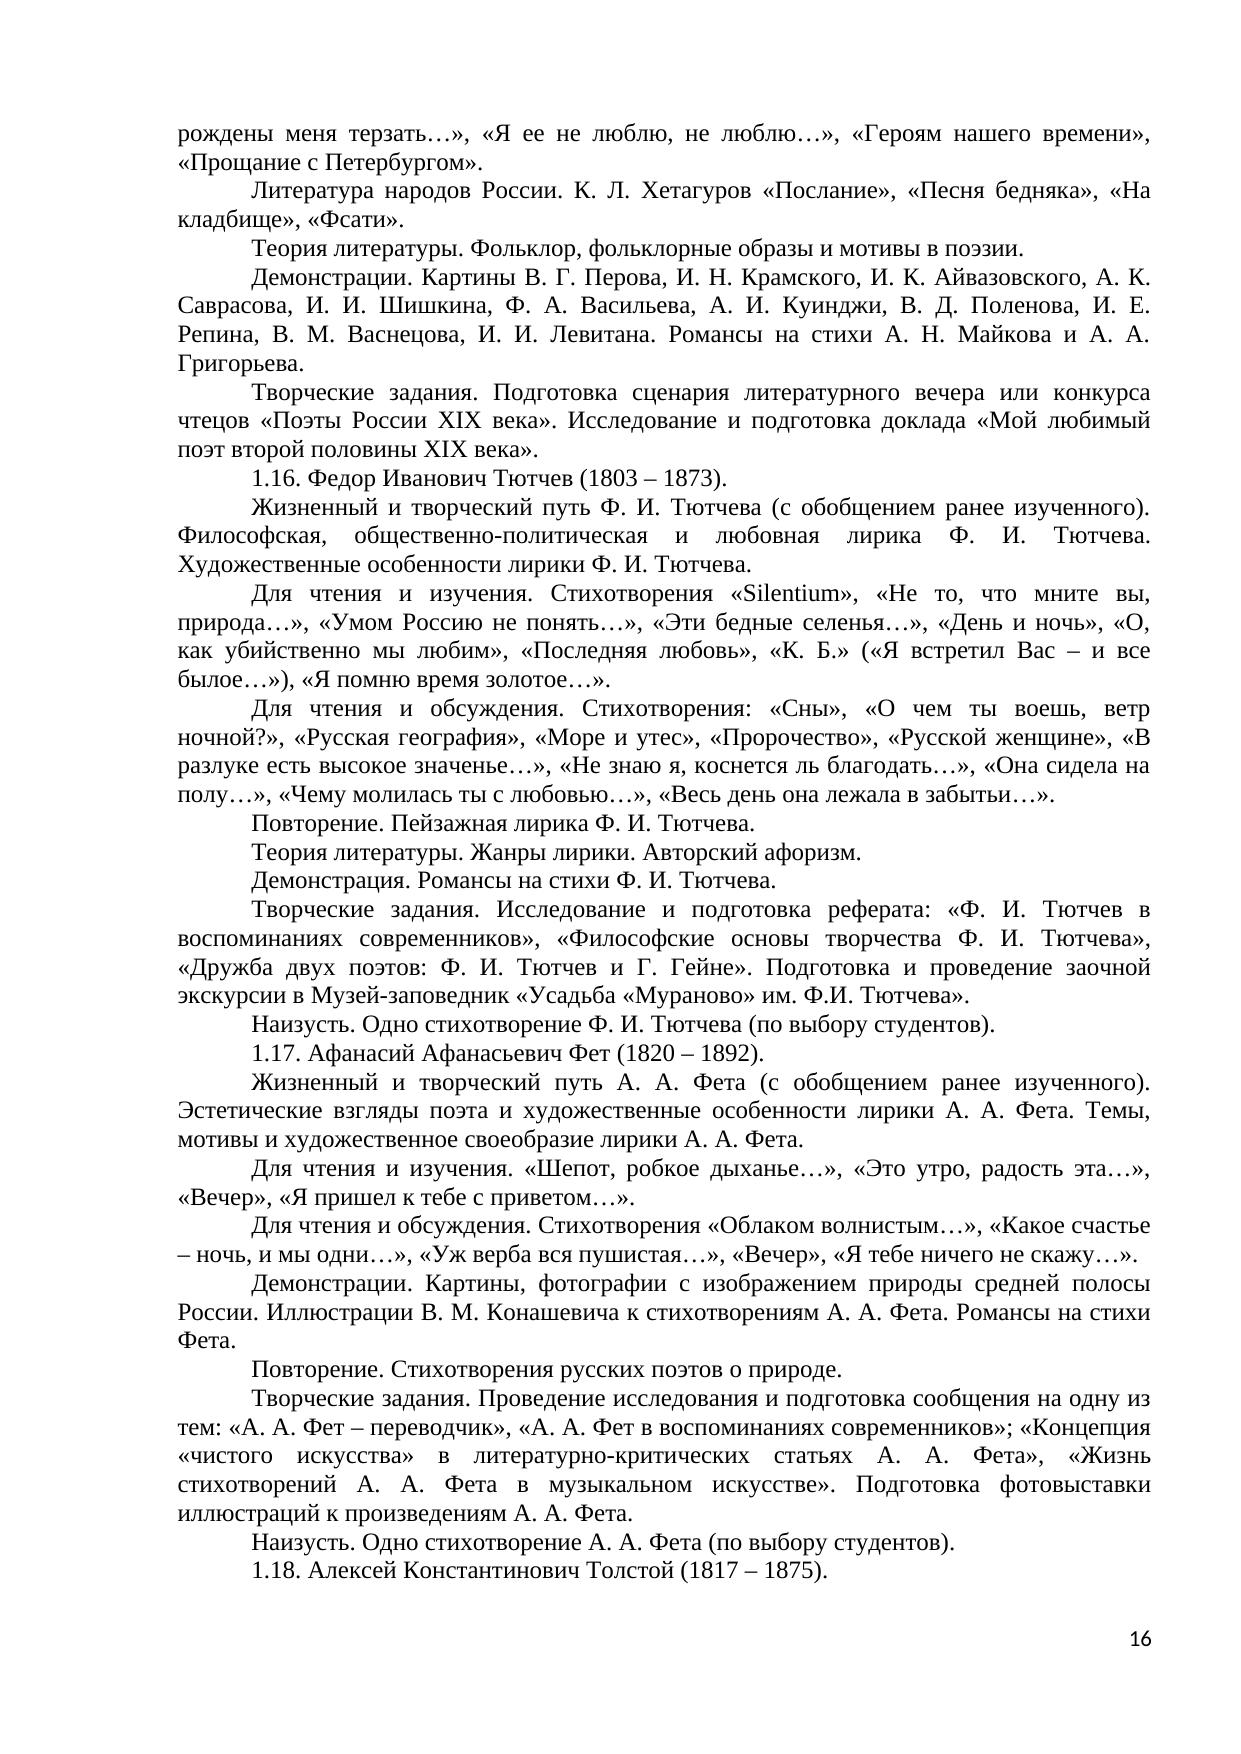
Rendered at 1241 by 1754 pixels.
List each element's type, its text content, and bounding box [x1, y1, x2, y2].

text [177, 118, 1152, 176]
text Демонстрации. Картины, фотографии с изображением природы средней полосы России. Иллюстрации В. М. Конашевича к стихотворениям А. А. Фета. Романсы на стихи Фета. [177, 1268, 1152, 1354]
text Повторение. Пейзажная лирика Ф. И. Тютчева. [177, 808, 1152, 837]
text Творческие задания. Исследование и подготовка реферата: «Ф. И. Тютчев в воспоминаниях современников», «Философские основы творчества Ф. И. Тютчева», «Дружба двух поэтов: Ф. И. Тютчев и Г. Гейне». Подготовка и проведение заочной экскурсии в Музей-заповедник «Усадьба «Мураново» им. Ф.И. Тютчева». [177, 894, 1152, 1009]
text Жизненный и творческий путь А. А. Фета (с обобщением ранее изученного). Эстетические взгляды поэта и художественные особенности лирики А. А. Фета. Темы, мотивы и художественное своеобразие лирики А. А. Фета. [177, 1067, 1152, 1153]
text Наизусть. Одно стихотворение А. А. Фета (по выбору студентов). [177, 1527, 1152, 1556]
text Для чтения и изучения. Стихотворения «Silentium», «Не то, что мните вы, природа…», «Умом Россию не понять…», «Эти бедные селенья…», «День и ночь», «О, как убийственно мы любим», «Последняя любовь», «К. Б.» («Я встретил Вас – и все былое…»), «Я помню время золотое…». [177, 578, 1152, 693]
text Творческие задания. Подготовка сценария литературного вечера или конкурса чтецов «Поэты России XIX века». Исследование и подготовка доклада «Мой любимый поэт второй половины XIX века». [177, 377, 1152, 463]
text Повторение. Стихотворения русских поэтов о природе. [177, 1354, 1152, 1383]
text Литература народов России. К. Л. Хетагуров «Послание», «Песня бедняка», «На кладбище», «Фсати». [177, 176, 1152, 233]
text Теория литературы. Фольклор, фольклорные образы и мотивы в поэзии. [177, 233, 1152, 262]
text Творческие задания. Проведение исследования и подготовка сообщения на одну из тем: «А. А. Фет – переводчик», «А. А. Фет в воспоминаниях современников»; «Концепция «чистого искусства» в литературно-критических статьях А. А. Фета», «Жизнь стихотворений А. А. Фета в музыкальном искусстве». Подготовка фотовыставки иллюстраций к произведениям А. А. Фета. [177, 1383, 1152, 1527]
text 1.18. Алексей Константинович Толстой (1817 – 1875). [177, 1556, 1152, 1584]
text Для чтения и изучения. «Шепот, робкое дыханье…», «Это утро, радость эта…», «Вечер», «Я пришел к тебе с приветом…». [177, 1153, 1152, 1211]
text 1.16. Федор Иванович Тютчев (1803 – 1873). [177, 463, 1152, 492]
text Теория литературы. Жанры лирики. Авторский афоризм. [177, 837, 1152, 866]
text Жизненный и творческий путь Ф. И. Тютчева (с обобщением ранее изученного). Философская, общественно-политическая и любовная лирика Ф. И. Тютчева. Художественные особенности лирики Ф. И. Тютчева. [177, 492, 1152, 578]
text Для чтения и обсуждения. Стихотворения «Облаком волнистым…», «Какое счастье – ночь, и мы одни…», «Уж верба вся пушистая…», «Вечер», «Я тебе ничего не скажу…». [177, 1211, 1152, 1268]
text Демонстрации. Картины В. Г. Перова, И. Н. Крамского, И. К. Айвазовского, А. К. Саврасова, И. И. Шишкина, Ф. А. Васильева, А. И. Куинджи, В. Д. Поленова, И. Е. Репина, В. М. Васнецова, И. И. Левитана. Романсы на стихи А. Н. Майкова и А. А. Григорьева. [177, 262, 1152, 377]
text Демонстрация. Романсы на стихи Ф. И. Тютчева. [177, 866, 1152, 894]
text 1.17. Афанасий Афанасьевич Фет (1820 – 1892). [177, 1038, 1152, 1067]
text Для чтения и обсуждения. Стихотворения: «Сны», «О чем ты воешь, ветр ночной?», «Русская география», «Море и утес», «Пророчество», «Русской женщине», «В разлуке есть высокое значенье…», «Не знаю я, коснется ль благодать…», «Она сидела на полу…», «Чему молилась ты с любовью…», «Весь день она лежала в забытьи…». [177, 693, 1152, 808]
text Наизусть. Одно стихотворение Ф. И. Тютчева (по выбору студентов). [177, 1009, 1152, 1038]
